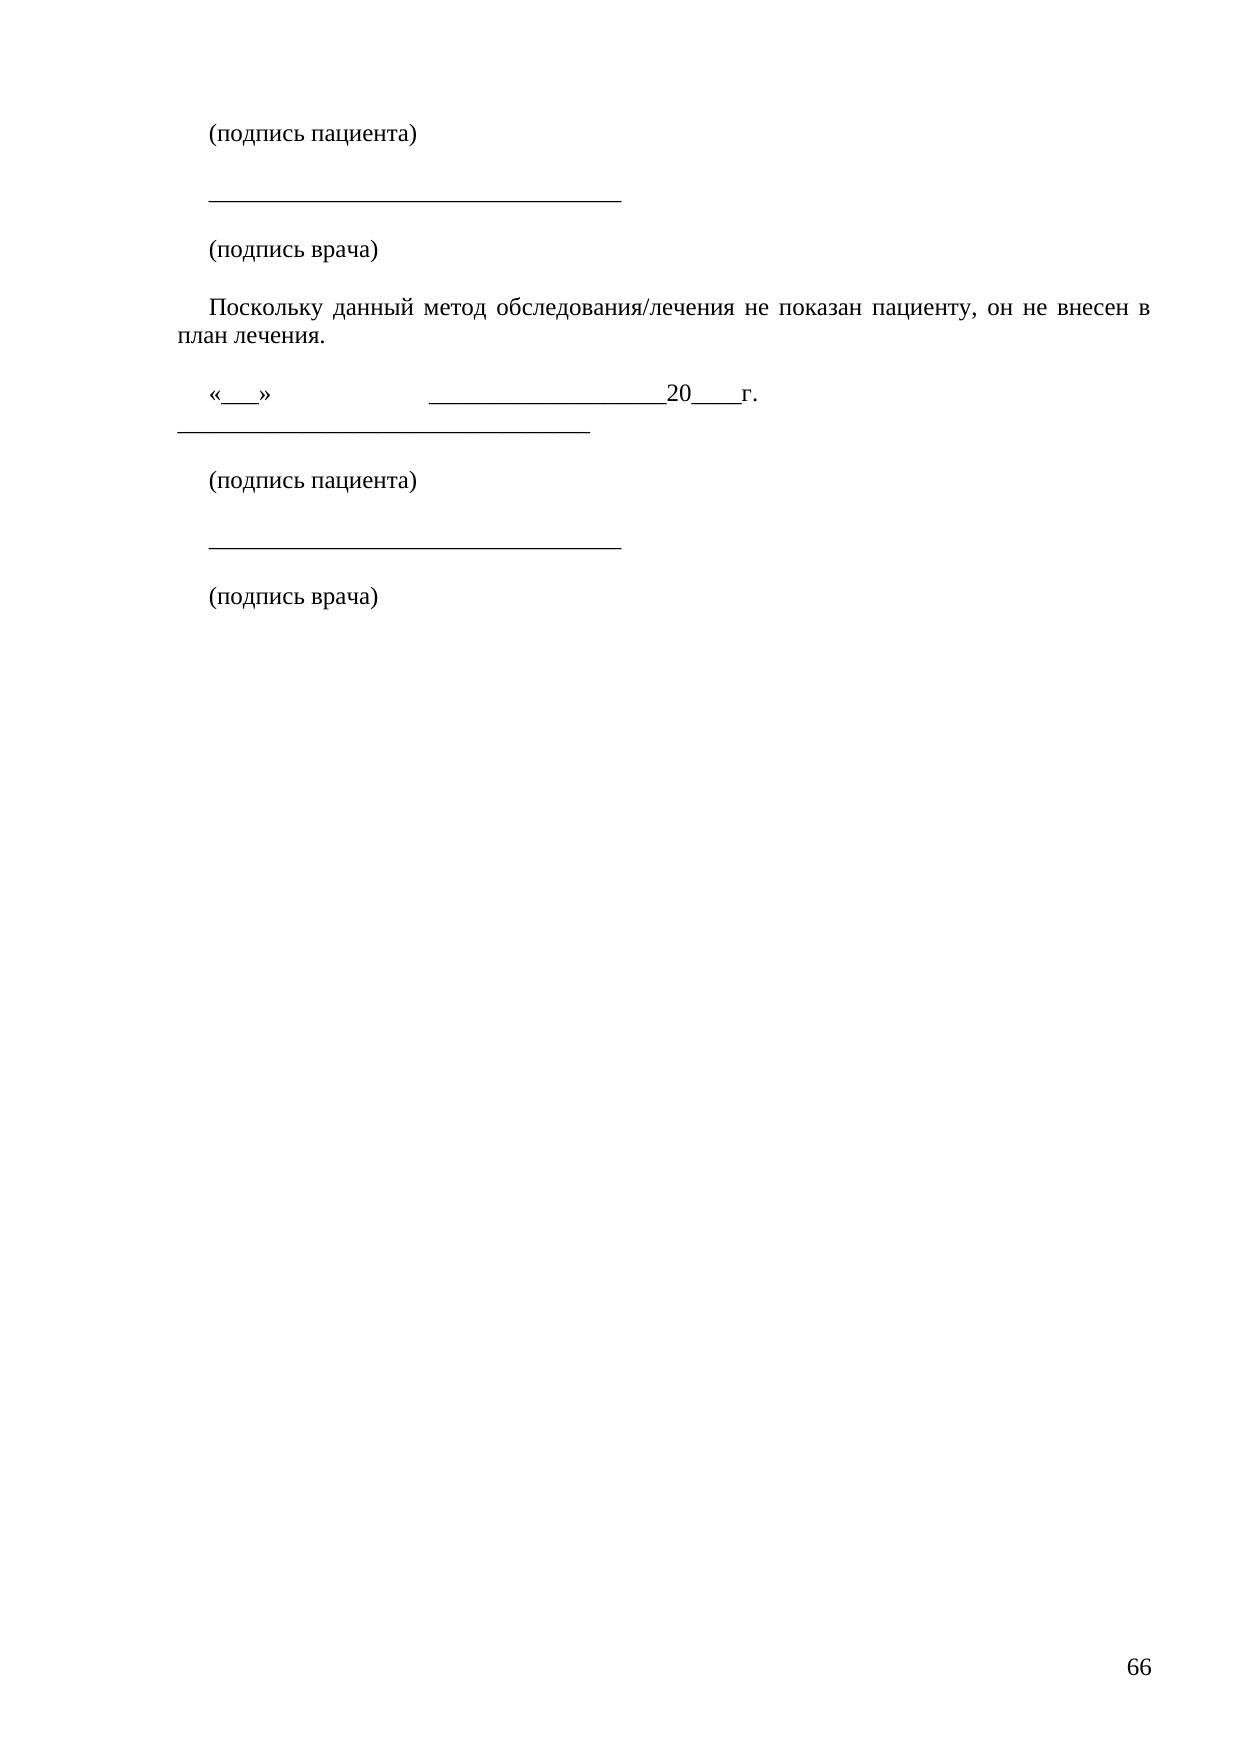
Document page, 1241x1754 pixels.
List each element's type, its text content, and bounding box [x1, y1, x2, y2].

text (подпись врача) [177, 234, 1152, 263]
text (подпись врача) [177, 581, 1152, 610]
text _________________________________ [177, 523, 1152, 552]
text Поскольку данный метод обследования/лечения не показан пациенту, он не внесен в план лечения. [177, 292, 1152, 349]
text (подпись пациента) [177, 118, 1152, 147]
text (подпись пациента) [177, 465, 1152, 494]
text «___» ___________________20____г. _________________________________ [177, 378, 1152, 436]
text _________________________________ [177, 176, 1152, 205]
